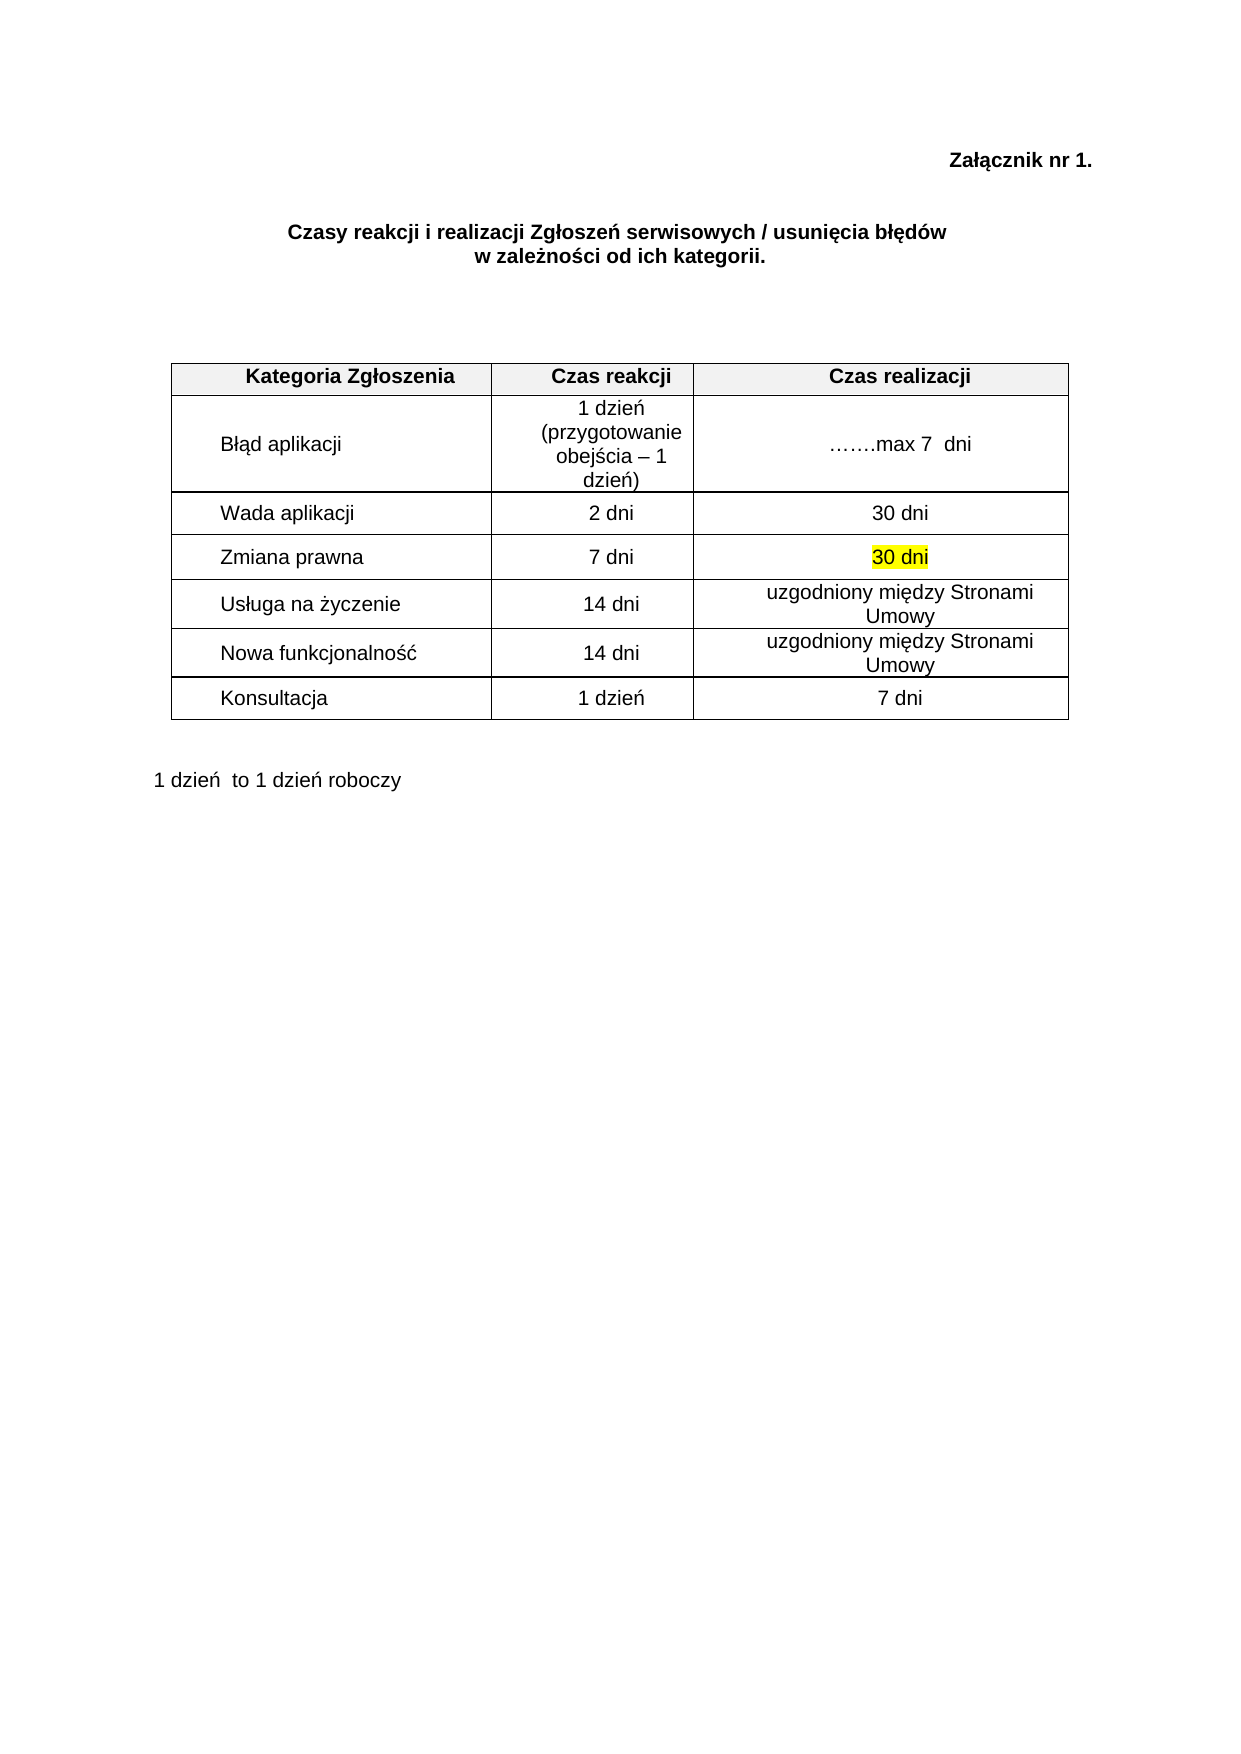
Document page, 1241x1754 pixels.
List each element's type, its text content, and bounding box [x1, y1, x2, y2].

text Czasy reakcji i realizacji Zgłoszeń serwisowych / usunięcia błędów w zależności od ich kategorii. [148, 219, 1093, 267]
table_cell 2 dni [492, 493, 693, 534]
table_header Czas reakcji [492, 364, 693, 394]
table_cell 14 dni [492, 580, 693, 627]
text Załącznik nr 1. [148, 148, 1093, 172]
table_cell 30 dni [694, 535, 1068, 578]
table_cell 30 dni [694, 493, 1068, 534]
table_cell …….max 7 dni [694, 396, 1068, 491]
table_cell Nowa funkcjonalność [172, 629, 491, 676]
table_cell uzgodniony między Stronami Umowy [694, 629, 1068, 676]
table_header Kategoria Zgłoszenia [172, 364, 491, 394]
table_cell Wada aplikacji [172, 493, 491, 534]
table_cell Konsultacja [172, 678, 491, 719]
table_cell 7 dni [492, 535, 693, 578]
table_cell Usługa na życzenie [172, 580, 491, 627]
table_cell 1 dzień (przygotowanie obejścia – 1 dzień) [492, 396, 693, 491]
table_cell 7 dni [694, 678, 1068, 719]
text 1 dzień to 1 dzień roboczy [148, 768, 1093, 792]
table_cell Zmiana prawna [172, 535, 491, 578]
table_cell 14 dni [492, 629, 693, 676]
table_cell Błąd aplikacji [172, 396, 491, 491]
table_cell uzgodniony między Stronami Umowy [694, 580, 1068, 627]
table_header Czas realizacji [694, 364, 1068, 394]
table_cell 1 dzień [492, 678, 693, 719]
